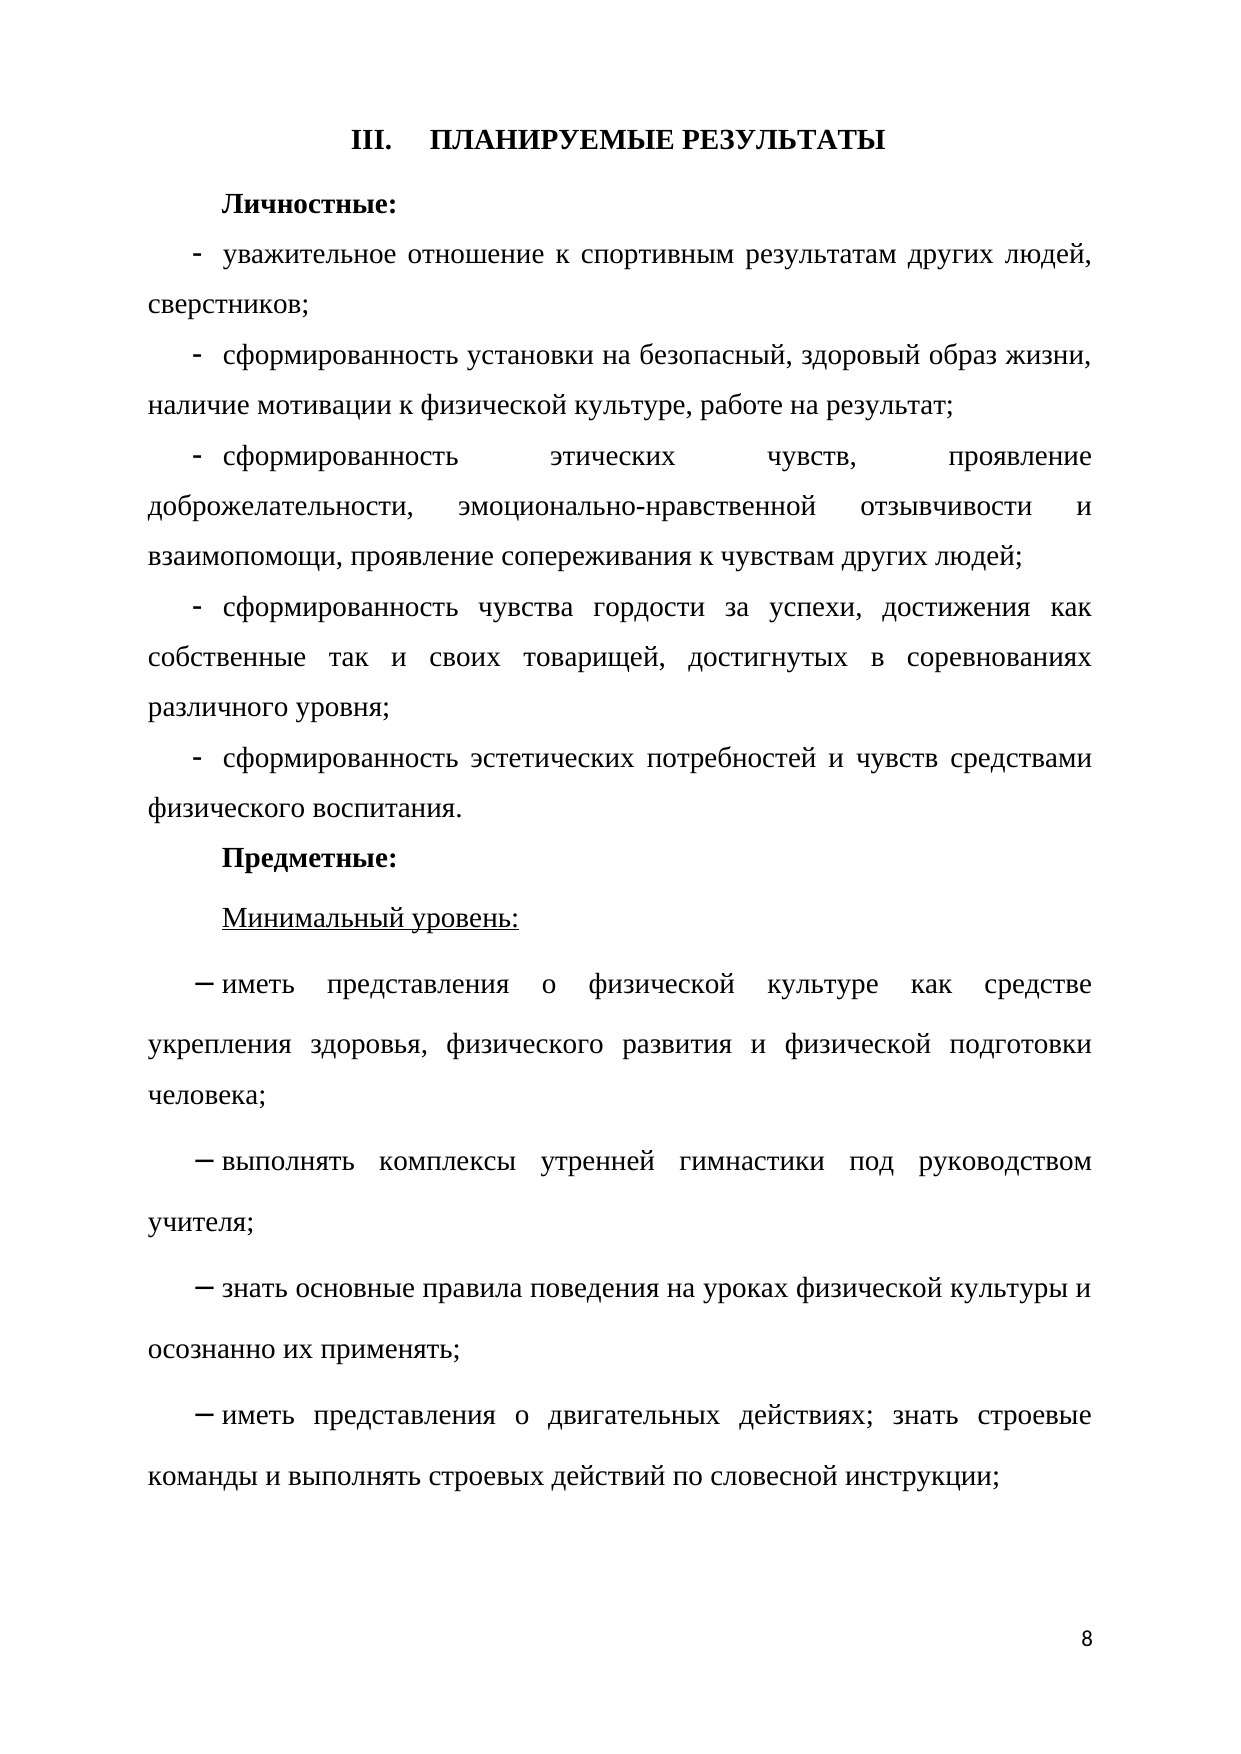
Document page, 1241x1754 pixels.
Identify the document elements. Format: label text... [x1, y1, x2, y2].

list сформированность этических чувств, проявление доброжелательности, эмоционально-нравственной отзывчивости и взаимопомощи, проявление сопереживания к чувствам других людей; [148, 438, 1092, 572]
list иметь представления о физической культуре как средстве укрепления здоровья, физического развития и физической подготовки человека; [148, 950, 1092, 1111]
list сформированность установки на безопасный, здоровый образ жизни, наличие мотивации к физической культуре, работе на результат; [148, 337, 1092, 421]
subtitle ПЛАНИРУЕМЫЕ РЕЗУЛЬТАТЫ [185, 122, 1092, 156]
list иметь представления о двигательных действиях; знать строевые команды и выполнять строевых действий по словесной инструкции; [148, 1381, 1092, 1491]
list знать основные правила поведения на уроках физической культуры и осознанно их применять; [148, 1254, 1092, 1364]
text Предметные: [148, 840, 1092, 874]
list выполнять комплексы утренней гимнастики под руководством учителя; [148, 1127, 1092, 1237]
list уважительное отношение к спортивным результатам других людей, сверстников; [148, 236, 1092, 320]
list сформированность чувства гордости за успехи, достижения как собственные так и своих товарищей, достигнутых в соревнованиях различного уровня; [148, 589, 1092, 723]
text Личностные: [148, 186, 1092, 219]
text Минимальный уровень: [148, 900, 1092, 933]
list сформированность эстетических потребностей и чувств средствами физического воспитания. [148, 740, 1092, 824]
